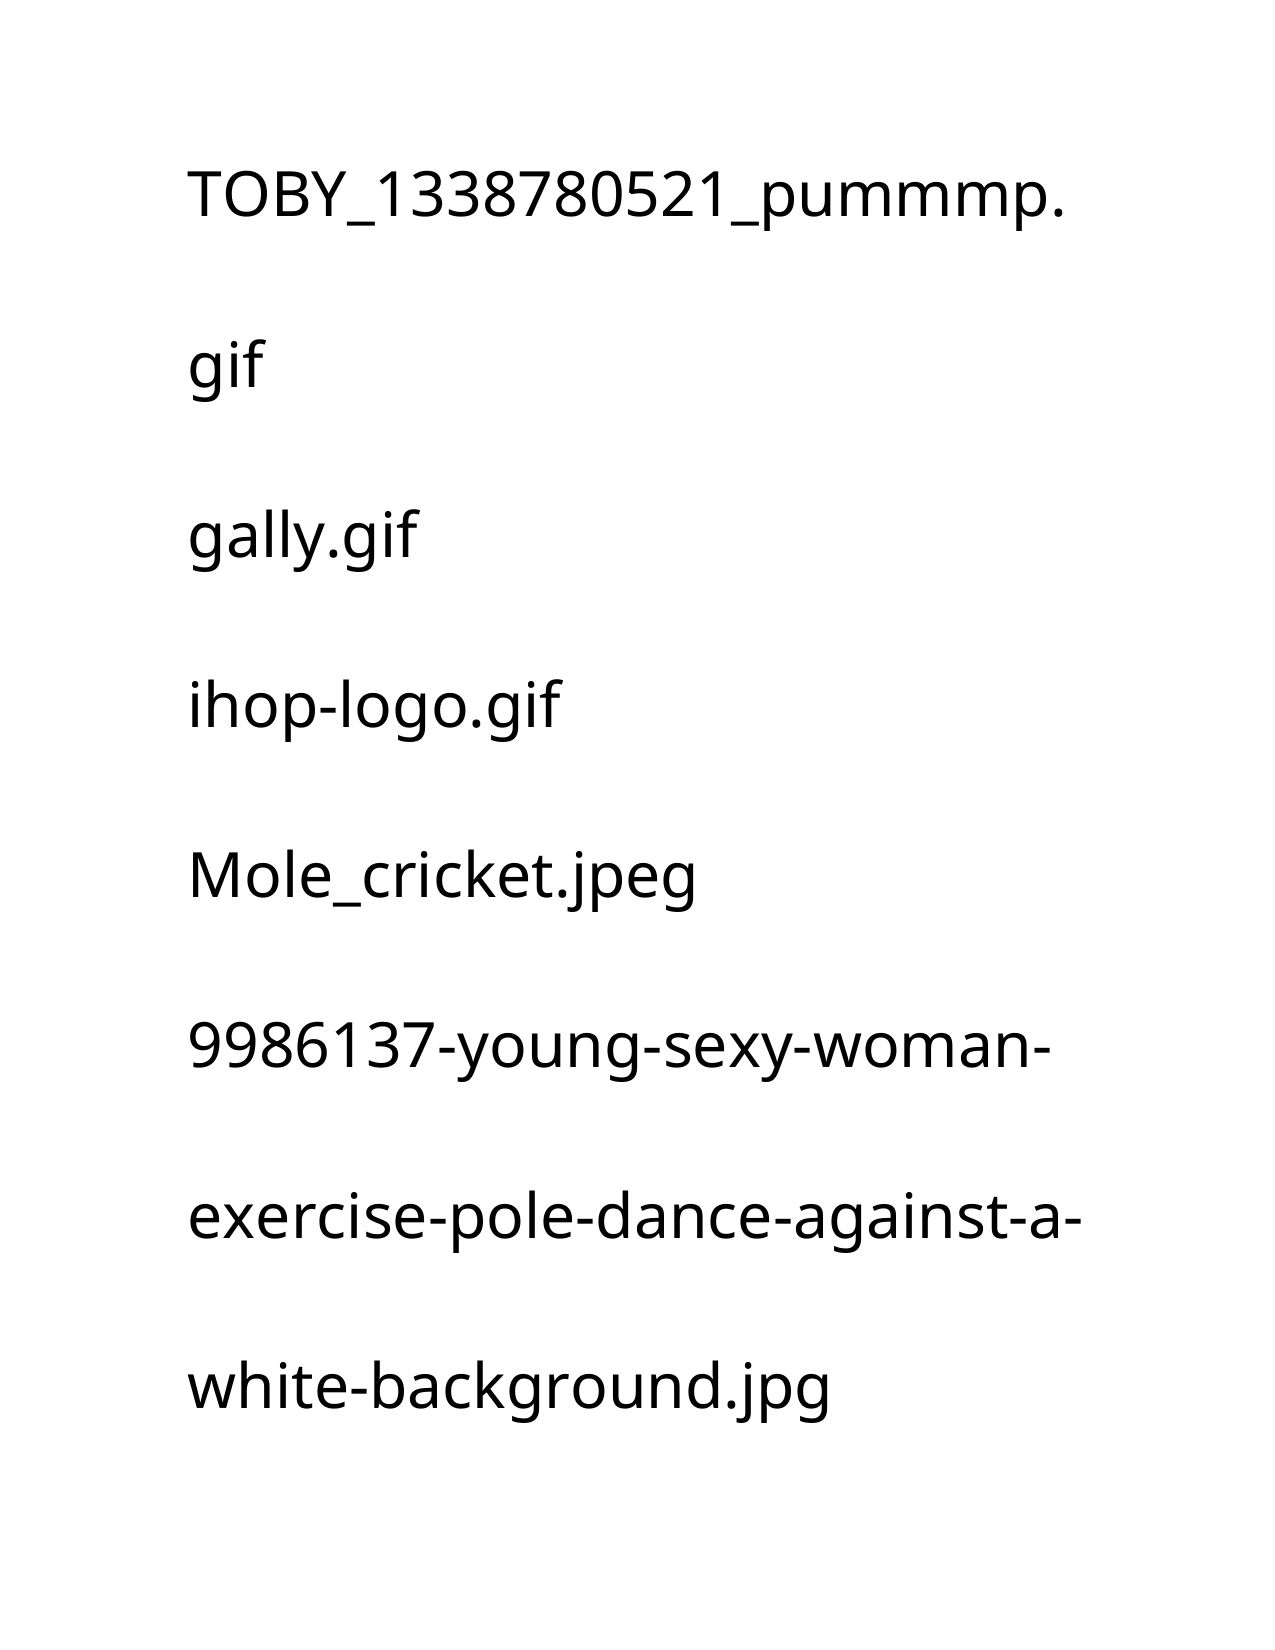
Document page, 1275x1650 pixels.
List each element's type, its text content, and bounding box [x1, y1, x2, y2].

text TOBY_1338780521_pummmp.gif [187, 150, 1087, 405]
text gally.gif [187, 490, 1087, 576]
text 9986137-young-sexy-woman-exercise-pole-dance-against-a-white-background.jpg [187, 1001, 1087, 1427]
text ihop-logo.gif [187, 661, 1087, 746]
text Mole_cricket.jpeg [187, 831, 1087, 916]
